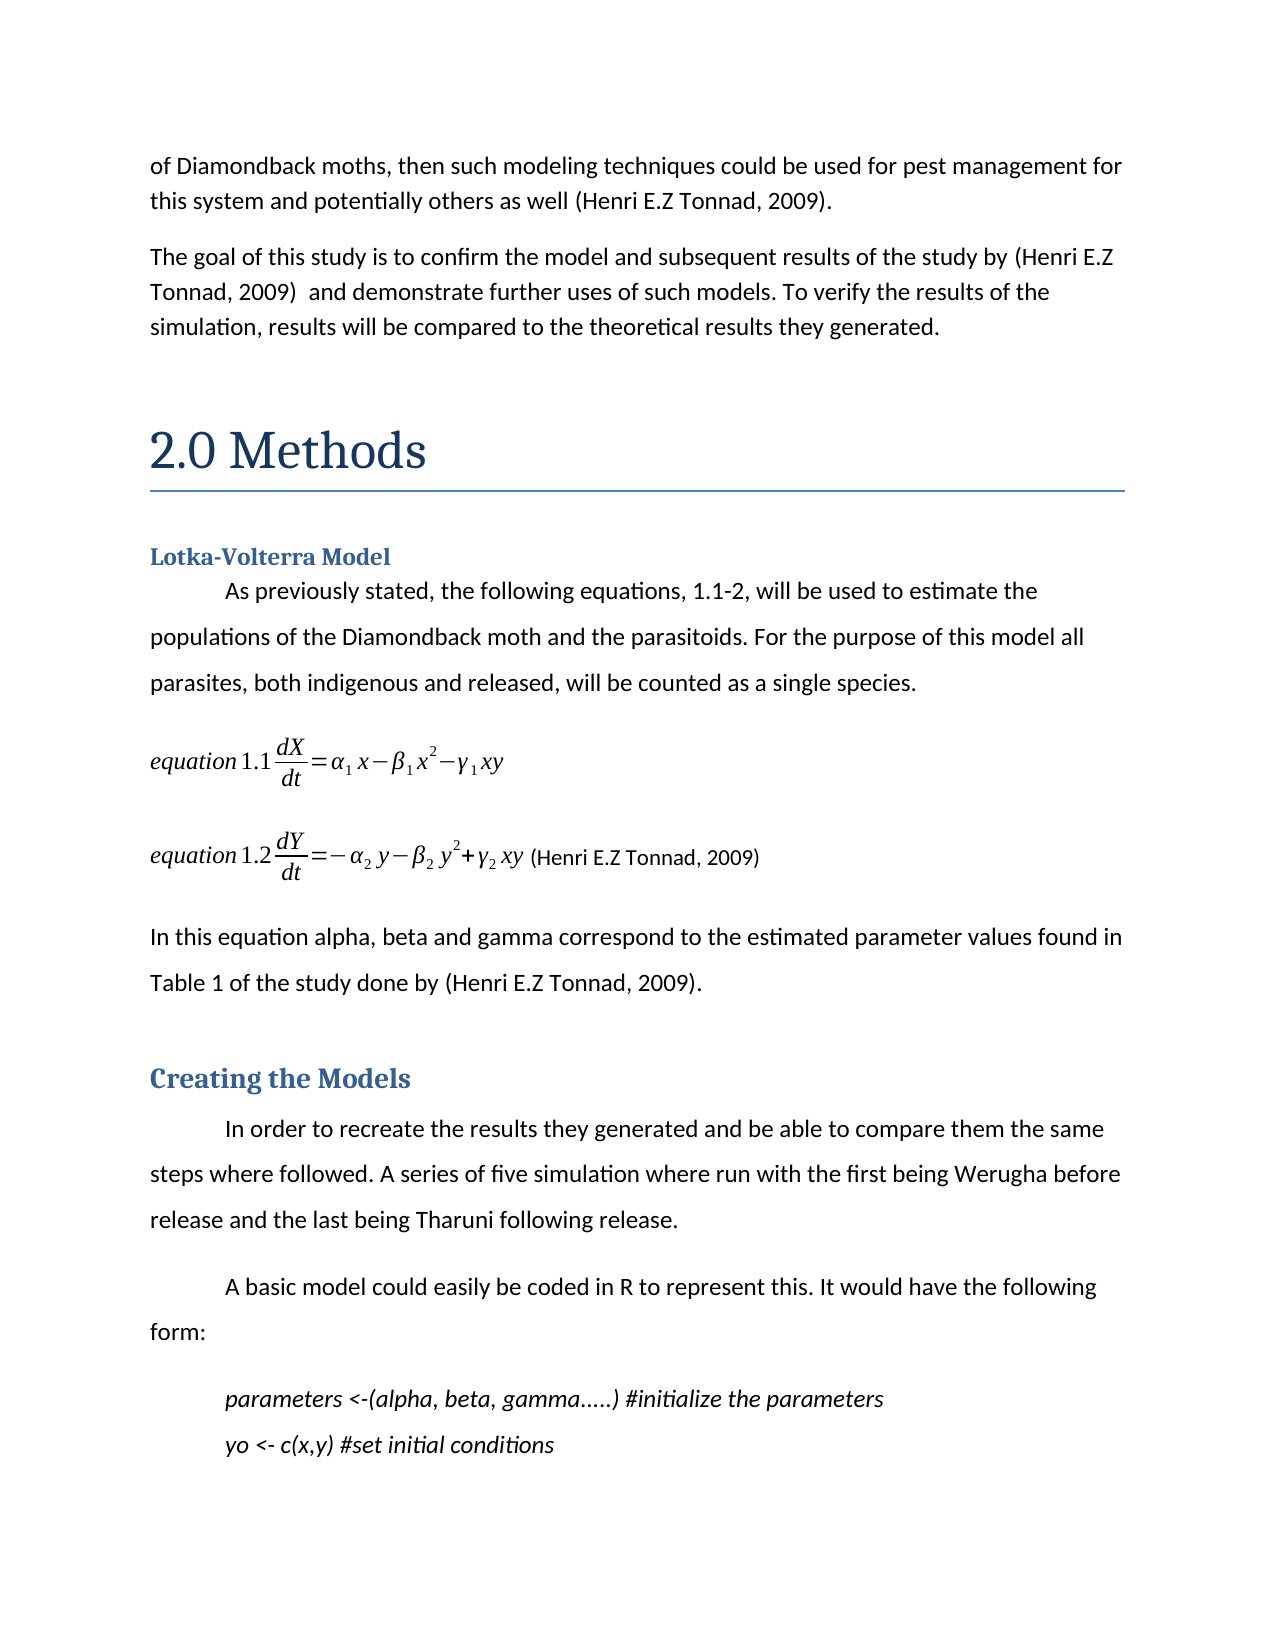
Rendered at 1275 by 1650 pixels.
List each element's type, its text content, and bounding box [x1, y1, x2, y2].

text As previously stated, the following equations, 1.1-2, will be used to estimate the populations of the Diamondback moth and the parasitoids. For the purpose of this model all parasites, both indigenous and released, will be counted as a single species. [150, 575, 1125, 697]
text In this equation alpha, beta and gamma correspond to the estimated parameter values found in Table 1 of the study done by . [150, 921, 1125, 997]
subtitle Lotka-Volterra Model [150, 542, 1125, 571]
subtitle Creating the Models [150, 1062, 1125, 1096]
text A basic model could easily be coded in R to represent this. It would have the following form: [150, 1271, 1125, 1347]
text The goal of this study is to confirm the model and subsequent results of the study by and demonstrate further uses of such models. To verify the results of the simulation, results will be compared to the theoretical results they generated. [150, 241, 1125, 341]
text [150, 150, 1125, 216]
text In order to recreate the results they generated and be able to compare them the same steps where followed. A series of five simulation where run with the first being Werugha before release and the last being Tharuni following release. [150, 1113, 1125, 1235]
text yo <- c(x,y) #set initial conditions [225, 1429, 1125, 1459]
title 2.0 Methods [150, 420, 1125, 490]
text parameters <-(alpha, beta, gamma.....) #initialize the parameters [225, 1383, 1125, 1413]
